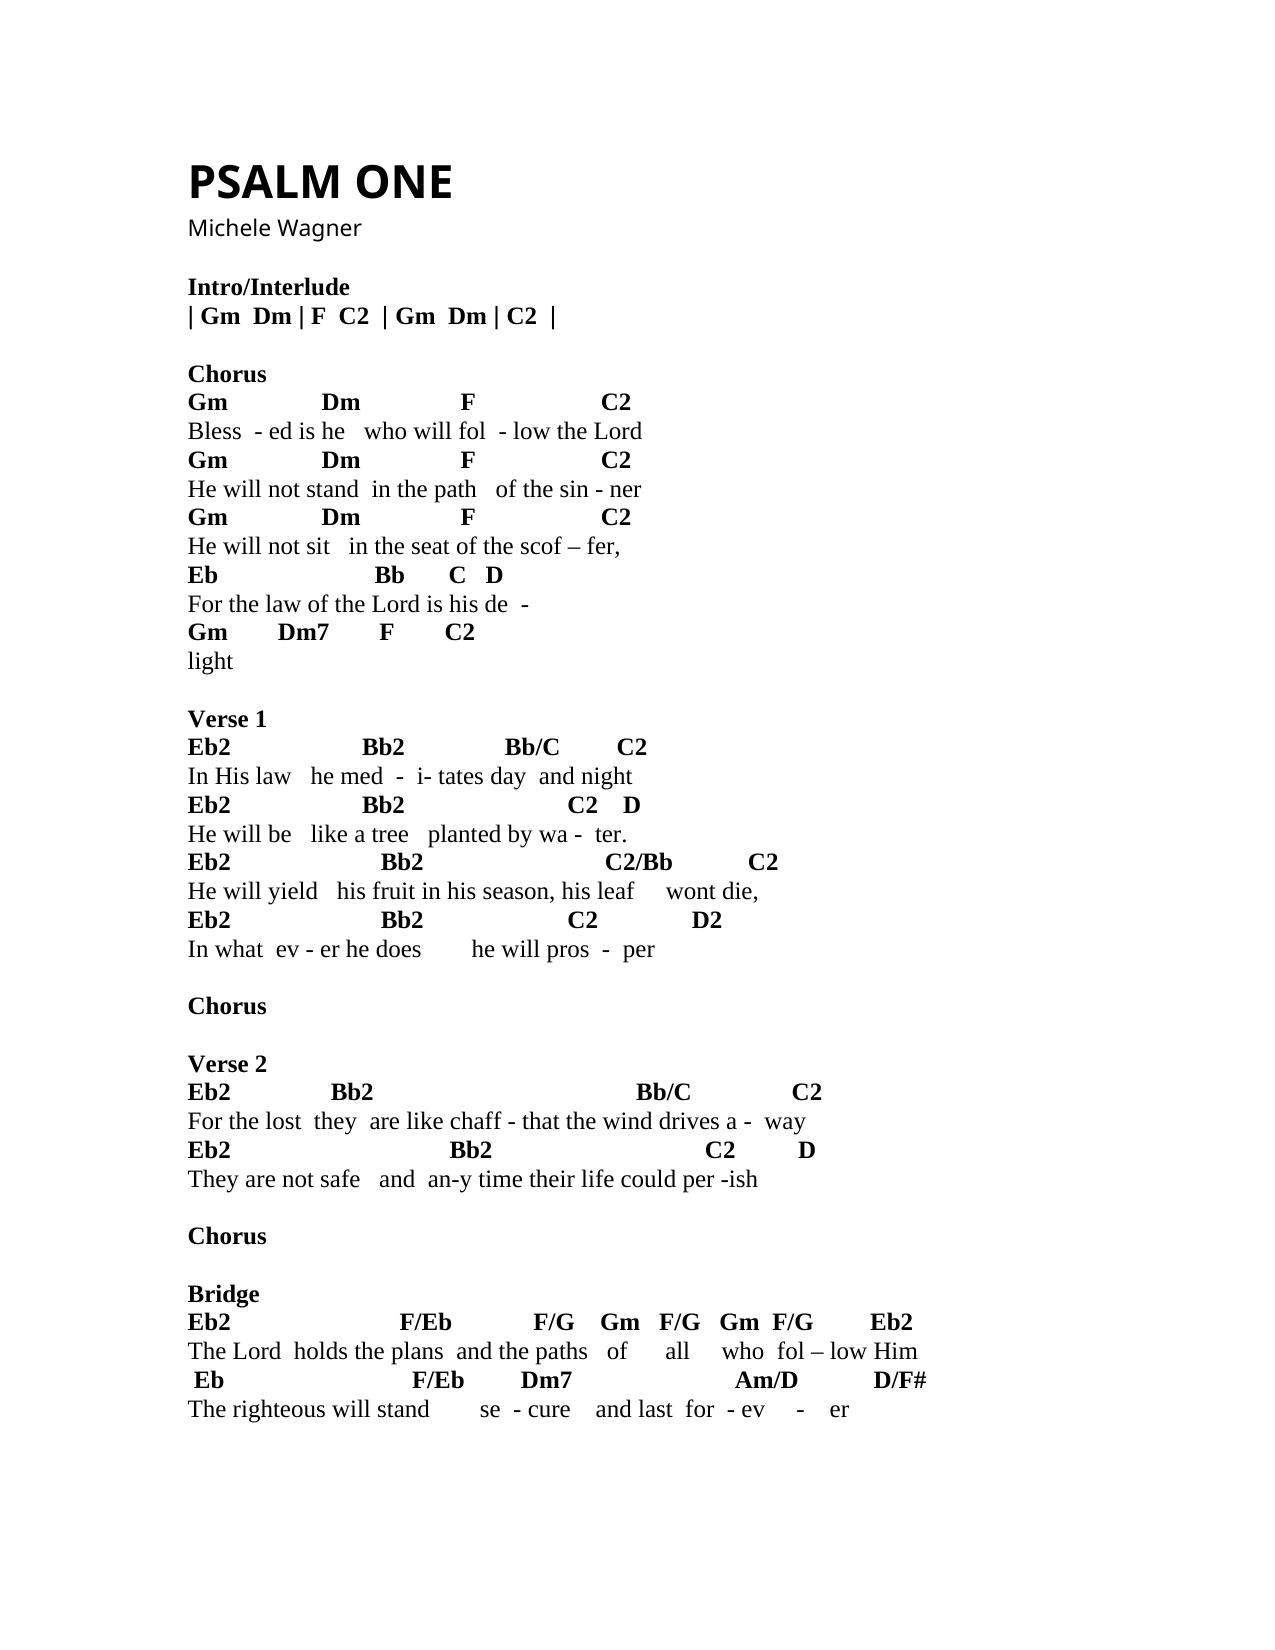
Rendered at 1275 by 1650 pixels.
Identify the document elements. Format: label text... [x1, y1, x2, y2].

text Gm Dm F C2 [187, 502, 1087, 531]
text Verse 1 [187, 704, 1087, 732]
text In His law he med - i- tates day and night [187, 761, 1087, 790]
text Eb2 Bb2 C2 D2 [187, 905, 1087, 934]
text PSALM ONE [187, 150, 1087, 212]
text Intro/Interlude [187, 272, 1087, 301]
text Chorus [187, 359, 1087, 387]
text Verse 2 [187, 1049, 1087, 1077]
text Gm Dm F C2 [187, 387, 1087, 416]
text He will yield his fruit in his season, his leaf wont die, [187, 876, 1087, 905]
text He will not sit in the seat of the scof – fer, [187, 531, 1087, 560]
text For the law of the Lord is his de - [187, 589, 1087, 617]
text Eb2 Bb2 C2 D [187, 790, 1087, 819]
text Gm Dm F C2 [187, 445, 1087, 474]
text | Gm Dm | F C2 | Gm Dm | C2 | [187, 301, 1087, 330]
text Eb2 Bb2 Bb/C C2 [187, 732, 1087, 761]
text The righteous will stand se - cure and last for - ev - er [187, 1394, 1087, 1422]
text Eb2 Bb2 C2 D They are not safe and an-y time their life could per -ish [187, 1135, 1087, 1192]
text Gm Dm7 F C2 [187, 617, 1087, 646]
text Eb Bb C D [187, 560, 1087, 589]
text The Lord holds the plans and the paths of all who fol – low Him [187, 1336, 1087, 1365]
text Eb2 Bb2 C2/Bb C2 [187, 847, 1087, 876]
text He will be like a tree planted by wa - ter. [187, 819, 1087, 847]
text Eb2 Bb2 Bb/C C2 [187, 1077, 1087, 1106]
text Bridge [187, 1279, 1087, 1307]
text Chorus [187, 991, 1087, 1020]
text Michele Wagner [187, 212, 1087, 244]
text Eb2 F/Eb F/G Gm F/G Gm F/G Eb2 [187, 1307, 1087, 1336]
text He will not stand in the path of the sin - ner [187, 474, 1087, 502]
text light [187, 646, 1087, 675]
text Bless - ed is he who will fol - low the Lord [187, 416, 1087, 445]
text Eb F/Eb Dm7 Am/D D/F# [187, 1365, 1087, 1394]
text Chorus [187, 1221, 1087, 1250]
text For the lost they are like chaff - that the wind drives a - way [187, 1106, 1087, 1135]
text In what ev - er he does he will pros - per [187, 934, 1087, 962]
